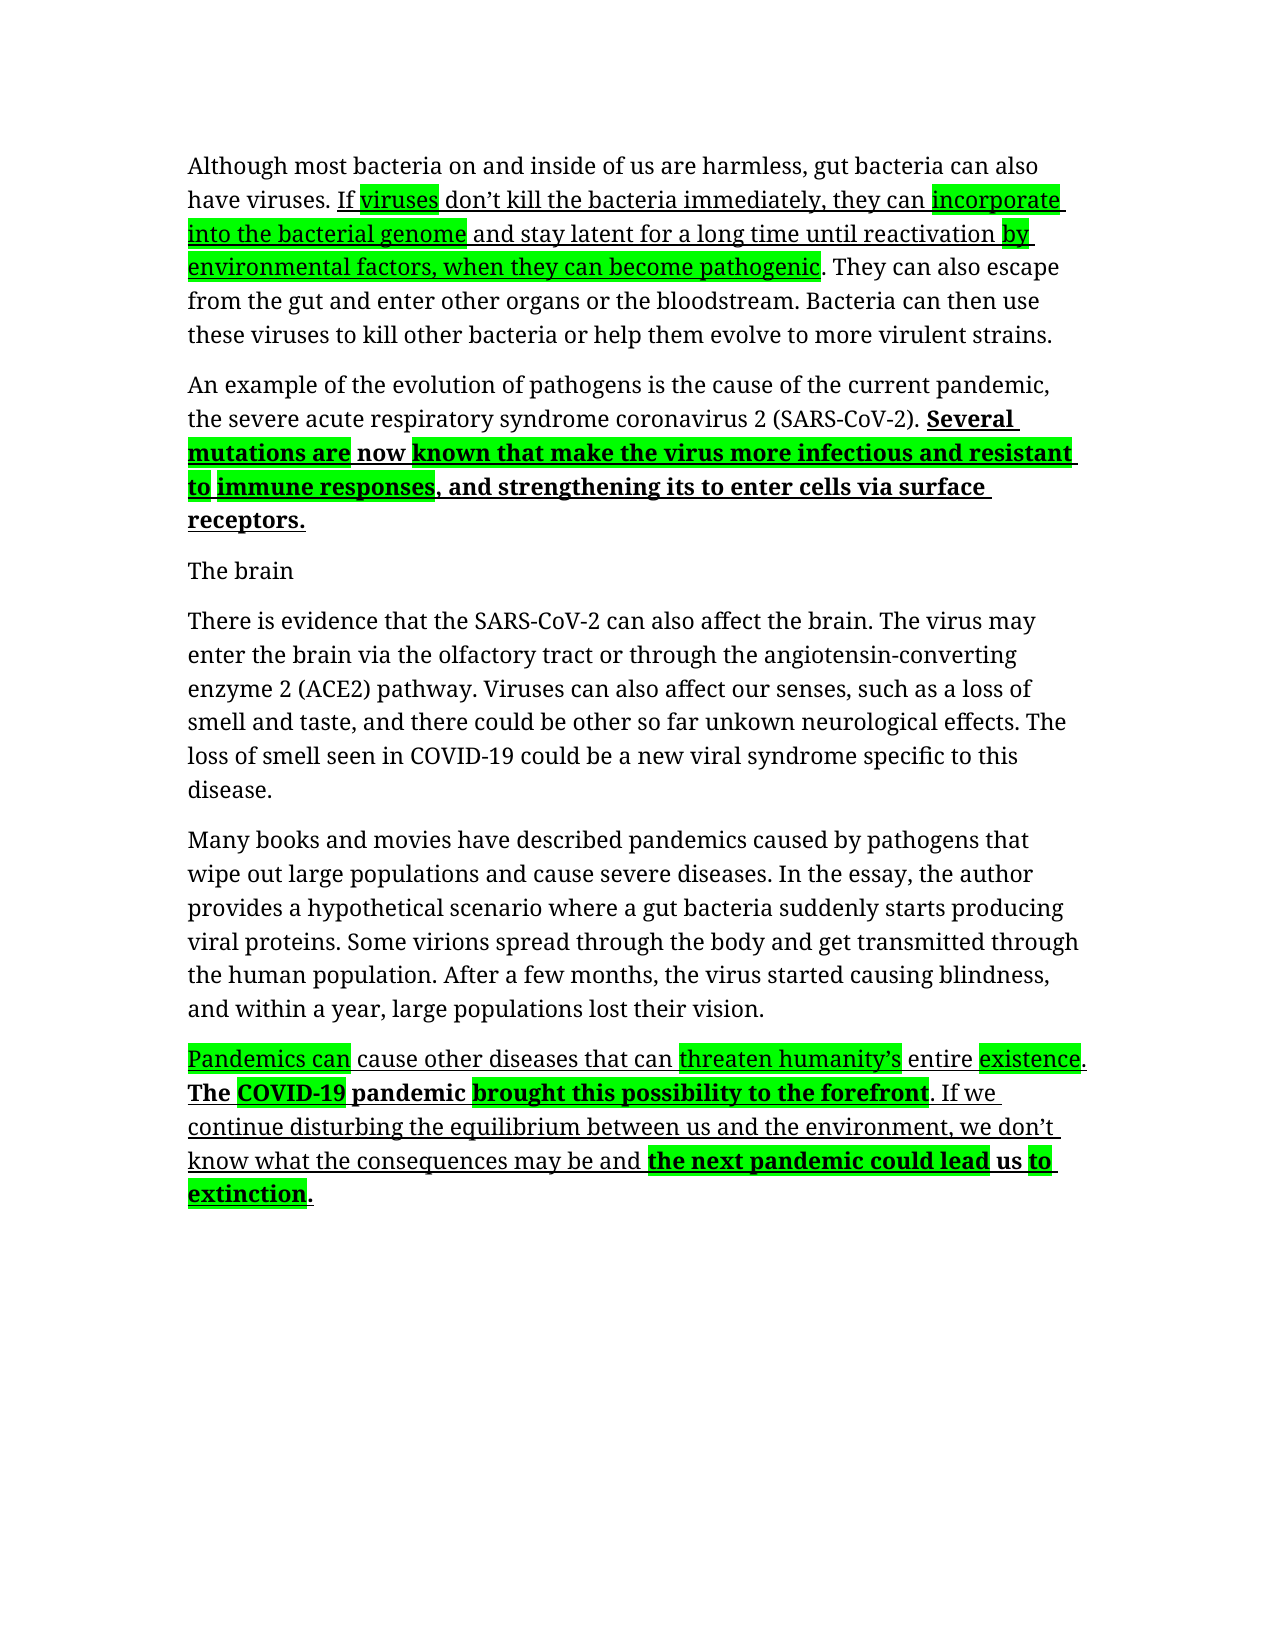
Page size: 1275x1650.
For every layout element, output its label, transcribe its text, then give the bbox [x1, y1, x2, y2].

text Pandemics can cause other diseases that can threaten humanity’s entire existence. The COVID-19 pandemic brought this possibility to the forefront. If we continue disturbing the equilibrium between us and the environment, we don’t know what the consequences may be and the next pandemic could lead us to extinction. [187, 1071, 1087, 1209]
text Although most bacteria on and inside of us are harmless, gut bacteria can also have viruses. If viruses don’t kill the bacteria immediately, they can incorporate into the bacterial genome and stay latent for a long time until reactivation by environmental factors, when they can become pathogenic. They can also escape from the gut and enter other organs or the bloodstream. Bacteria can then use these viruses to kill other bacteria or help them evolve to more virulent strains. [187, 150, 1087, 350]
text The brain [187, 554, 1087, 586]
text There is evidence that the SARS-CoV-2 can also affect the brain. The virus may enter the brain via the olfactory tract or through the angiotensin-converting enzyme 2 (ACE2) pathway. Viruses can also affect our senses, such as a loss of smell and taste, and there could be other so far unkown neurological effects. The loss of smell seen in COVID-19 could be a new viral syndrome specific to this disease. [187, 605, 1087, 805]
text An example of the evolution of pathogens is the cause of the current pandemic, the severe acute respiratory syndrome coronavirus 2 (SARS-CoV-2). Several mutations are now known that make the virus more infectious and resistant to immune responses, and strengthening its to enter cells via surface receptors. [187, 369, 1087, 535]
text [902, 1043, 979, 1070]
text Many books and movies have described pandemics caused by pathogens that wipe out large populations and cause severe diseases. In the essay, the author provides a hypothetical scenario where a gut bacteria suddenly starts producing viral proteins. Some virions spread through the body and get transmitted through the human population. After a few months, the virus started causing blindness, and within a year, large populations lost their vision. [187, 824, 1087, 1024]
